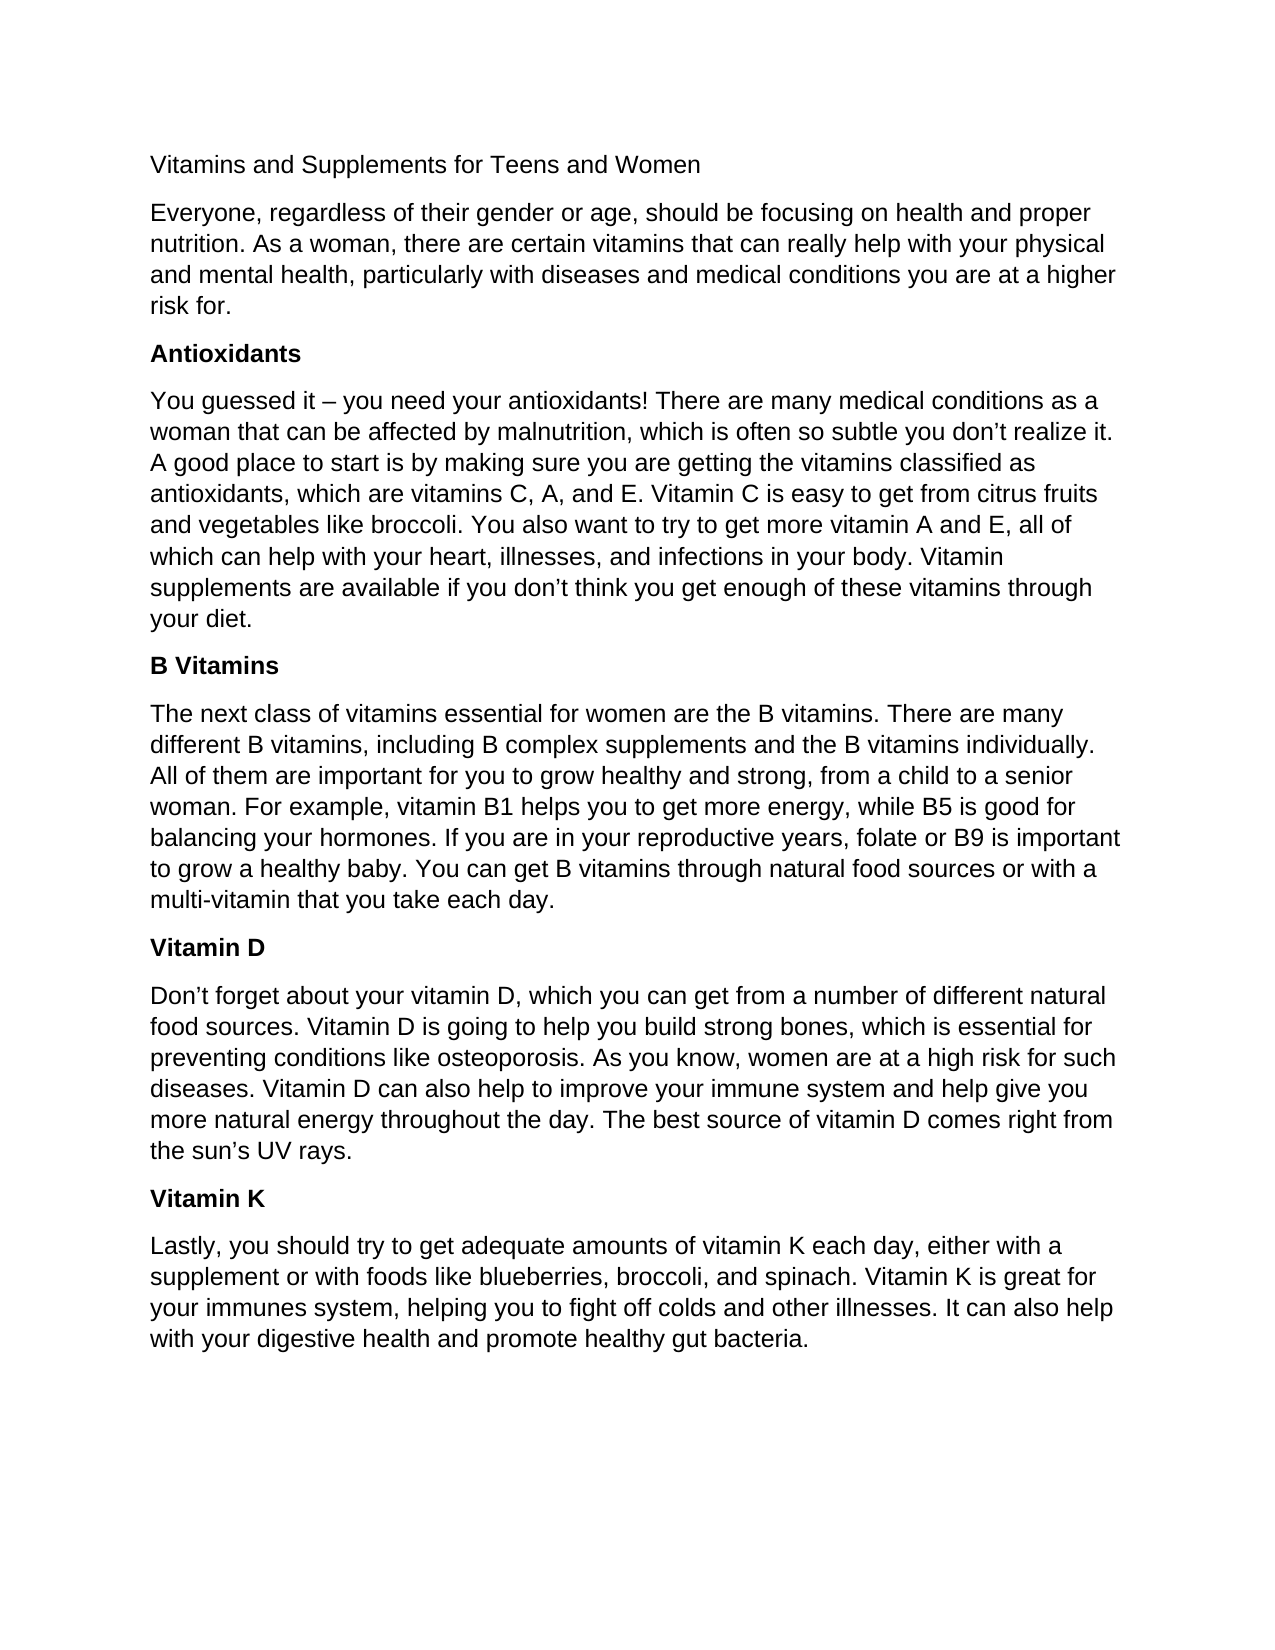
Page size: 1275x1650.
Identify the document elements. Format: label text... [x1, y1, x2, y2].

text Everyone, regardless of their gender or age, should be focusing on health and proper nutrition. As a woman, there are certain vitamins that can really help with your physical and mental health, particularly with diseases and medical conditions you are at a higher risk for. [150, 198, 1125, 319]
text Lastly, you should try to get adequate amounts of vitamin K each day, either with a supplement or with foods like blueberries, broccoli, and spinach. Vitamin K is great for your immunes system, helping you to fight off colds and other illnesses. It can also help with your digestive health and promote healthy gut bacteria. [150, 1231, 1125, 1353]
text Don’t forget about your vitamin D, which you can get from a number of different natural food sources. Vitamin D is going to help you build strong bones, which is essential for preventing conditions like osteoporosis. As you know, women are at a high risk for such diseases. Vitamin D can also help to improve your immune system and help give you more natural energy throughout the day. The best source of vitamin D comes right from the sun’s UV rays. [150, 981, 1125, 1164]
text B Vitamins [150, 651, 1125, 680]
text Vitamin D [150, 933, 1125, 962]
text Vitamins and Supplements for Teens and Women [150, 150, 1125, 179]
text Antioxidants [150, 338, 1125, 367]
text The next class of vitamins essential for women are the B vitamins. There are many different B vitamins, including B complex supplements and the B vitamins individually. All of them are important for you to grow healthy and strong, from a child to a senior woman. For example, vitamin B1 helps you to get more energy, while B5 is good for balancing your hormones. If you are in your reproductive years, folate or B9 is important to grow a healthy baby. You can get B vitamins through natural food sources or with a multi-vitamin that you take each day. [150, 699, 1125, 914]
text Vitamin K [150, 1183, 1125, 1212]
text You guessed it – you need your antioxidants! There are many medical conditions as a woman that can be affected by malnutrition, which is often so subtle you don’t realize it. A good place to start is by making sure you are getting the vitamins classified as antioxidants, which are vitamins C, A, and E. Vitamin C is easy to get from citrus fruits and vegetables like broccoli. You also want to try to get more vitamin A and E, all of which can help with your heart, illnesses, and infections in your body. Vitamin supplements are available if you don’t think you get enough of these vitamins through your diet. [150, 386, 1125, 632]
